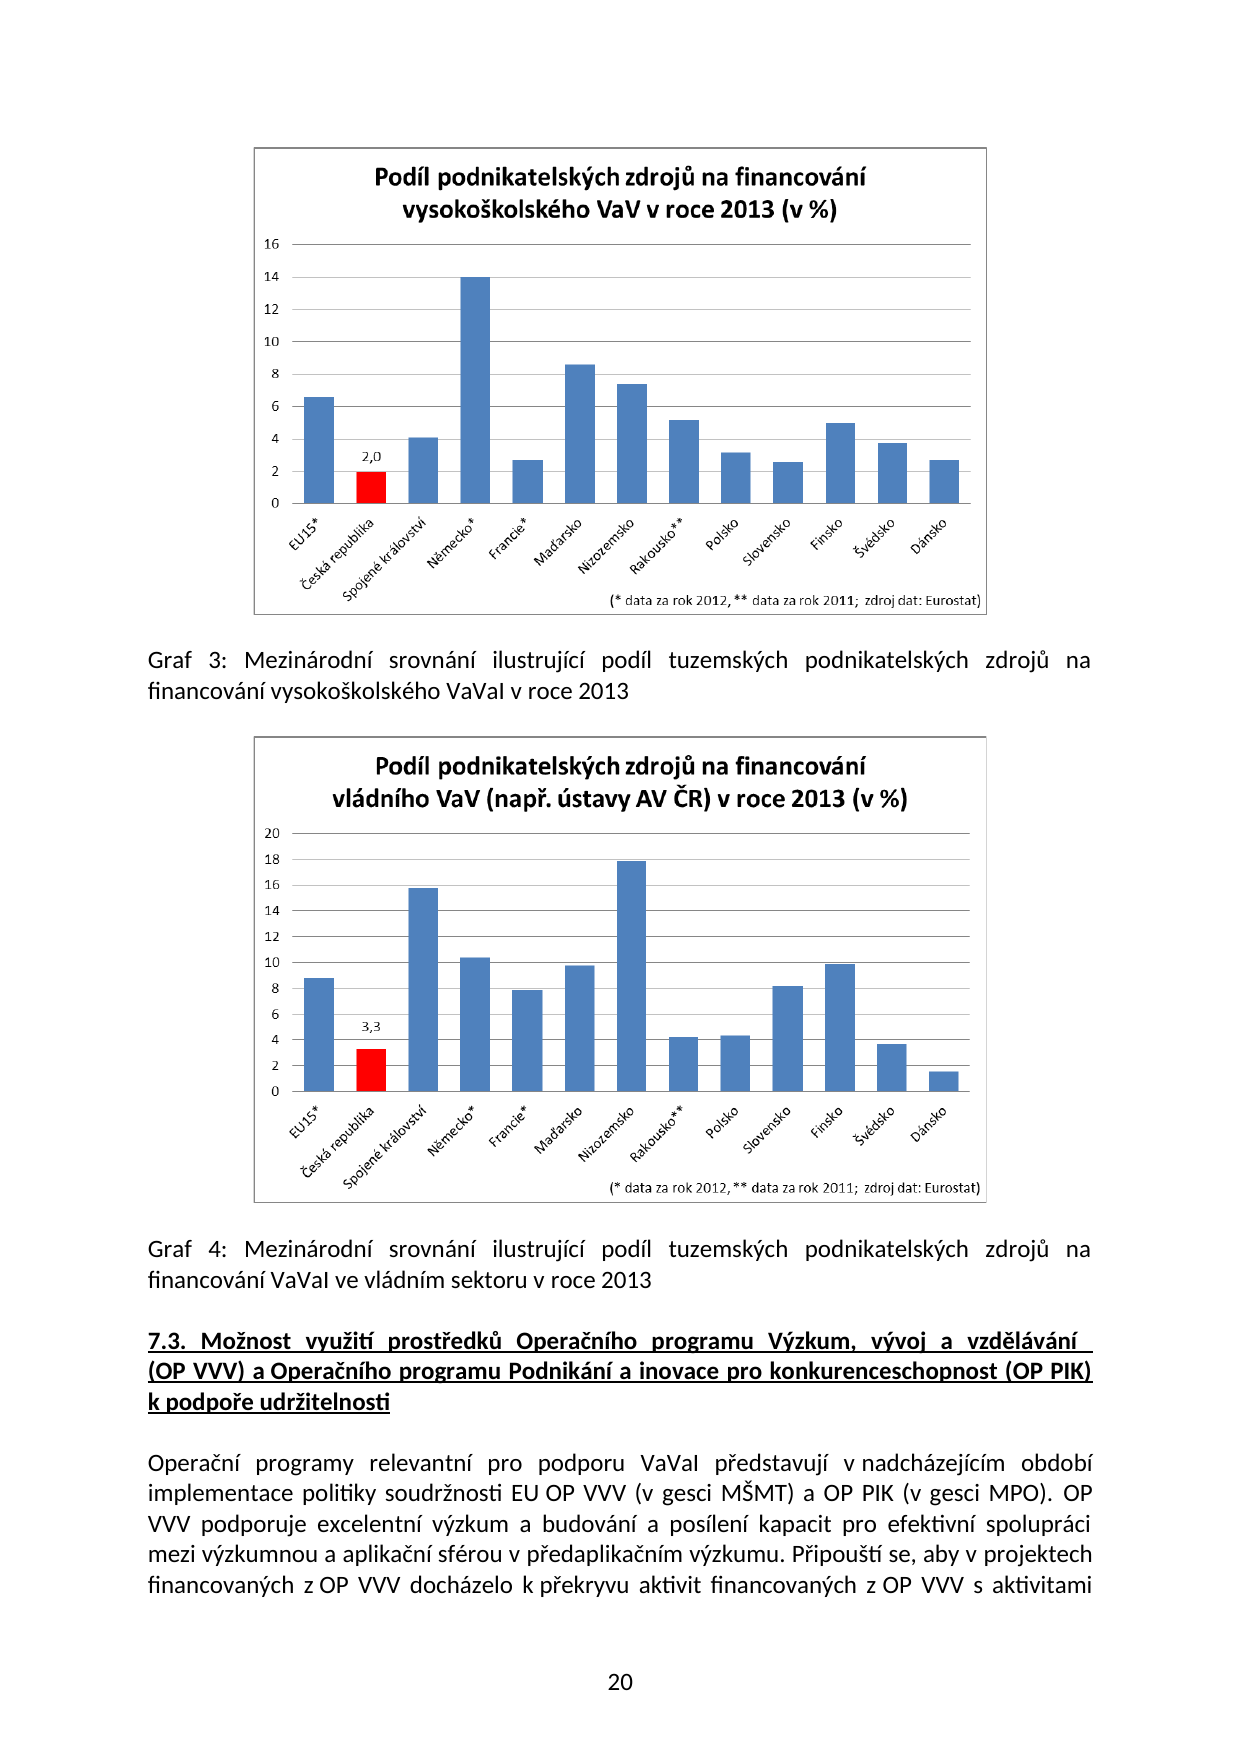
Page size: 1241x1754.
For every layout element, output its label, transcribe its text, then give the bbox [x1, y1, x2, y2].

text 7.3. Možnost využití prostředků Operačního programu Výzkum, vývoj a vzdělávání (OP VVV) a Operačního programu Podnikání a inovace pro konkurenceschopnost (OP PIK) k podpoře udržitelnosti [148, 1325, 1093, 1351]
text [148, 1447, 1093, 1599]
text 7.3. Možnost využití prostředků Operačního programu Výzkum, vývoj a vzdělávání (OP VVV) a Operačního programu Podnikání a inovace pro konkurenceschopnost (OP PIK) k podpoře udržitelnosti [148, 1353, 1093, 1381]
text Graf 3: Mezinárodní srovnání ilustrující podíl tuzemských podnikatelských zdrojů na financování vysokoškolského VaVaI v roce 2013 [148, 645, 1093, 706]
picture [253, 736, 987, 1203]
text 7.3. Možnost využití prostředků Operačního programu Výzkum, vývoj a vzdělávání (OP VVV) a Operačního programu Podnikání a inovace pro konkurenceschopnost (OP PIK) k podpoře udržitelnosti [148, 1383, 1093, 1416]
text Graf 4: Mezinárodní srovnání ilustrující podíl tuzemských podnikatelských zdrojů na financování VaVaI ve vládním sektoru v roce 2013 [148, 1233, 1093, 1294]
picture [253, 147, 987, 615]
